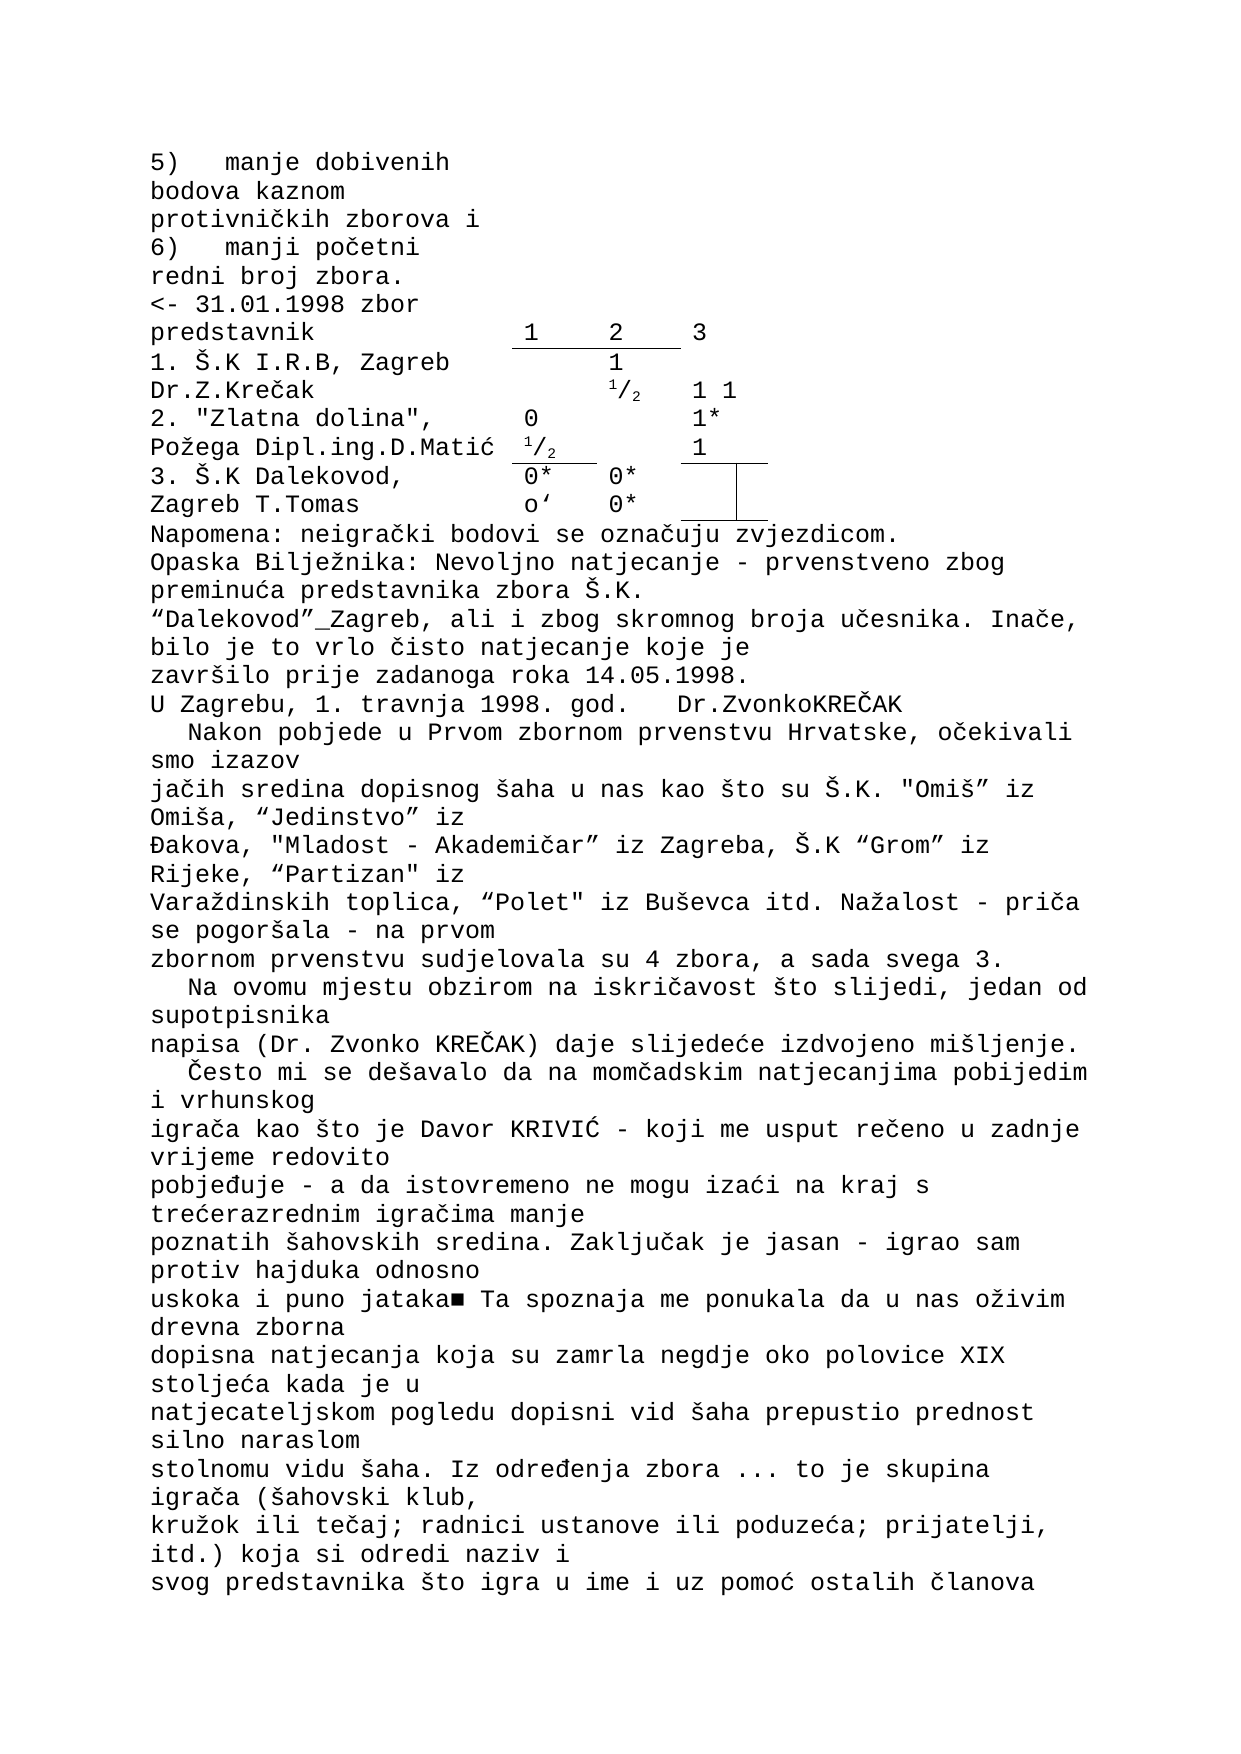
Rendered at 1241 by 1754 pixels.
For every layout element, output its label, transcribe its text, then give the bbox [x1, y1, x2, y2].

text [150, 1060, 1090, 1598]
text U Zagrebu, 1. travnja 1998. god. Dr. Zvonko KREČAK [150, 691, 1090, 720]
text Napomena: neigrački bodovi se označuju zvjezdicom. [150, 521, 1090, 550]
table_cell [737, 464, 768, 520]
text Na ovomu mjestu obzirom na iskričavost što slijedi, jedan od supotpisnika napisa (Dr. Zvonko KREČAK) daje slijedeće izdvojeno mišljenje. [150, 975, 1090, 1060]
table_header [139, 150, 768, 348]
text Nakon pobjede u Prvom zbornom prvenstvu Hrvatske, očekivali smo izazov jačih sredina dopisnog šaha u nas kao što su Š.K. "Omiš” iz Omiša, “Jedinstvo” iz Đakova, "Mladost - Akademičar” iz Zagreba, Š.K “Grom” iz Rijeke, “Partizan" iz Varaždinskih toplica, “Polet" iz Buševca itd. Nažalost - priča se pogoršala - na prvom zbornom prvenstvu sudjelovala su 4 zbora, a sada svega 3. [150, 720, 1090, 975]
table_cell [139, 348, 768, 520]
text Opaska Bilježnika: Nevoljno natjecanje - prvenstveno zbog preminuća predstavnika zbora Š.K. “Dalekovod”_Zagreb, ali i zbog skromnog broja učesnika. Inače, bilo je to vrlo čisto natjecanje koje je završilo prije zadanoga roka 14.05.1998. [150, 550, 1090, 691]
